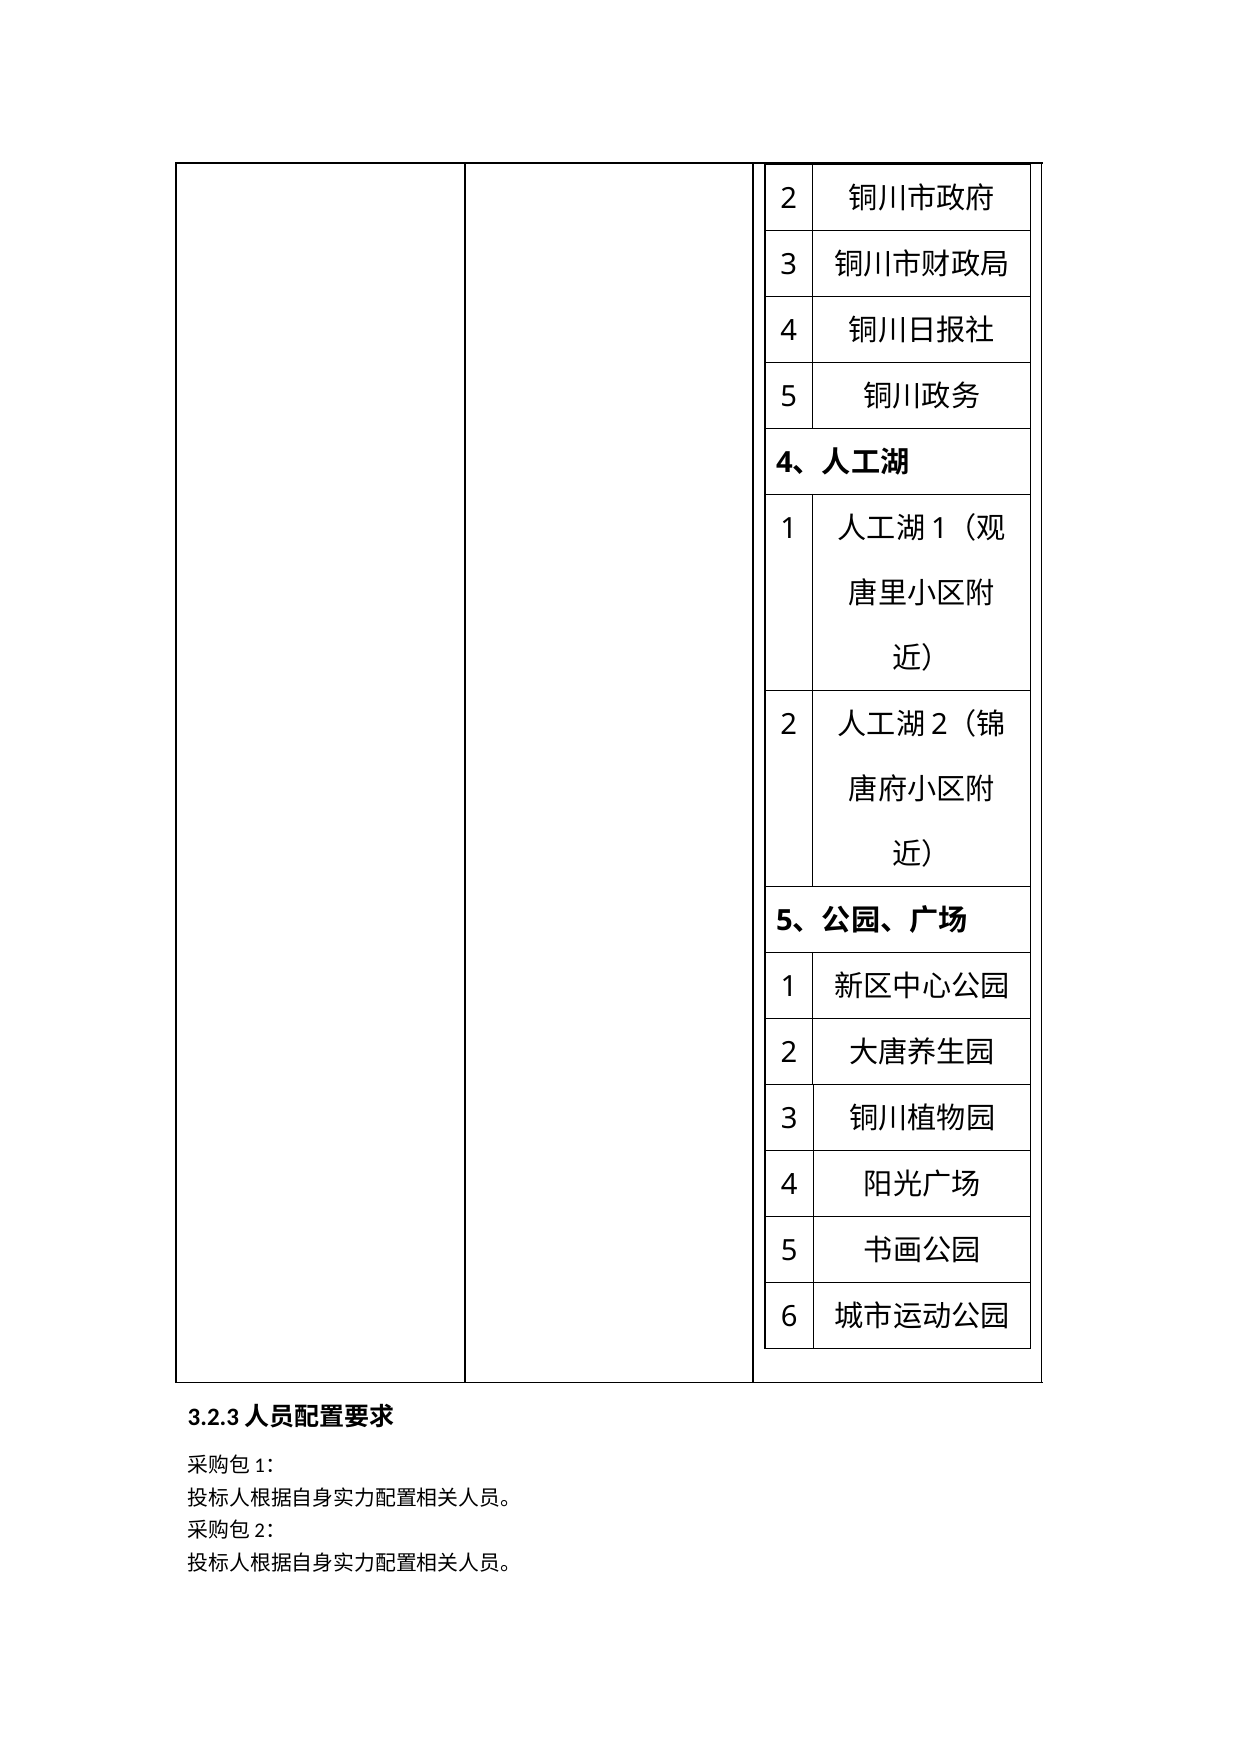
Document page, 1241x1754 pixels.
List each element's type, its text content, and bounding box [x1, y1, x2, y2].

table_cell 1 [466, 164, 752, 1382]
text 投标人根据自身实力配置相关人员。 [187, 1481, 1053, 1513]
text 3.2.3人员配置要求 [187, 1383, 1053, 1448]
text 投标人根据自身实力配置相关人员。 [187, 1546, 1053, 1578]
text 采购包1： [187, 1448, 1053, 1481]
table_cell ★ [177, 164, 464, 1382]
text 采购包2： [187, 1513, 1053, 1546]
